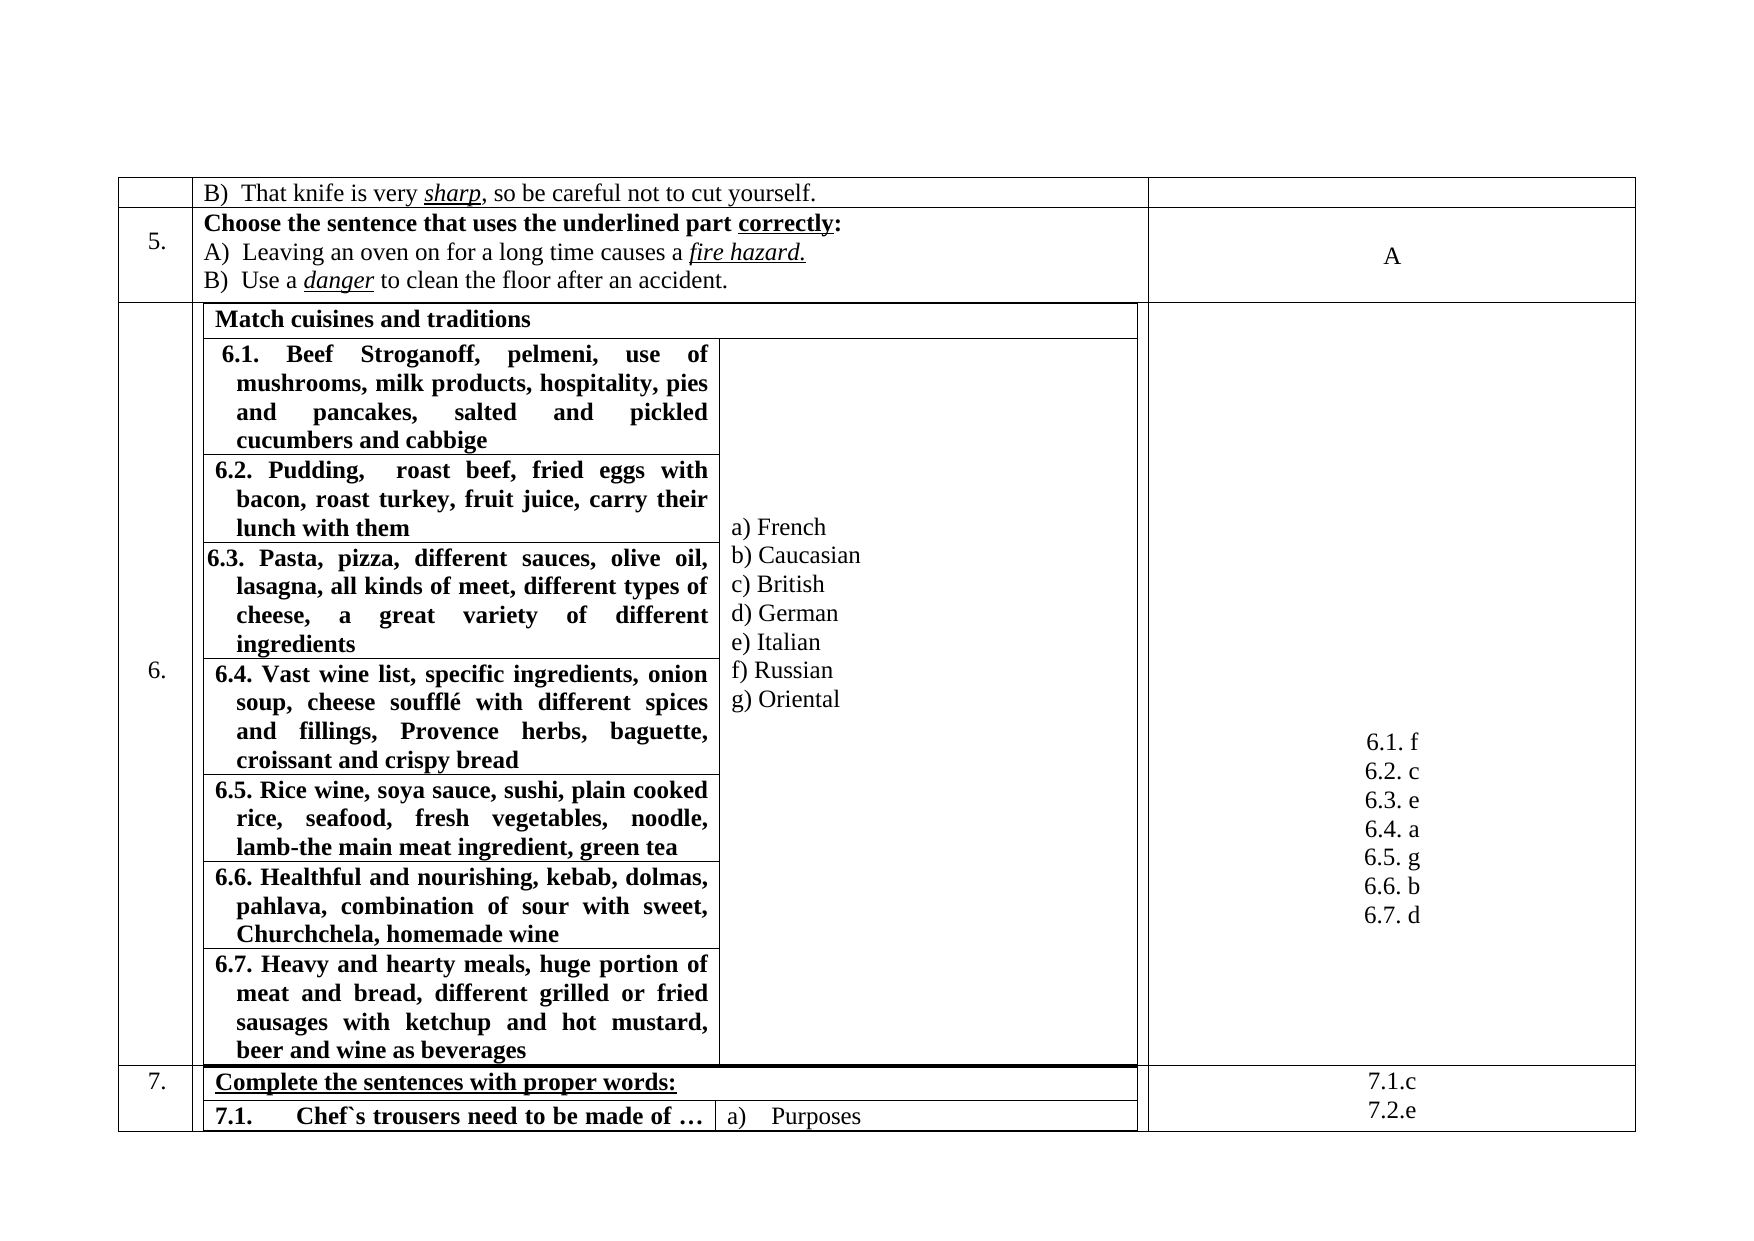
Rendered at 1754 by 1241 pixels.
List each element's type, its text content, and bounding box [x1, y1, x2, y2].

table_cell [204, 304, 1137, 338]
table_cell [193, 303, 203, 1065]
table_cell [119, 1066, 192, 1131]
table_cell [204, 862, 719, 948]
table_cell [1149, 1066, 1635, 1131]
table_cell [720, 339, 1137, 1064]
table_cell A [1149, 208, 1635, 302]
table_cell [204, 339, 719, 454]
table_cell B [1149, 178, 1635, 207]
table_cell [204, 949, 719, 1064]
table_cell [204, 659, 719, 774]
table_cell Choose the sentence that uses the underlined part correctly: A) Leaving an oven on for a long time causes a fire hazard. B) Use a danger to clean the floor after an accident. [193, 208, 1148, 302]
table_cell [193, 178, 1148, 207]
table_cell [204, 455, 719, 542]
table_cell [119, 208, 192, 302]
table_cell [1138, 1066, 1148, 1131]
table_cell [716, 1101, 1137, 1130]
table_cell [204, 1068, 1137, 1100]
table_cell [1138, 303, 1148, 1065]
table_cell 6.1. f 6.2. c 6.3. e 6.4. a 6.5. g 6.6. b 6.7. d [1149, 303, 1635, 1065]
table_cell [119, 303, 192, 1065]
table_cell [204, 775, 719, 861]
table_cell [204, 543, 719, 658]
table_cell [193, 1066, 203, 1131]
table_cell [204, 1101, 715, 1130]
table_cell [119, 178, 192, 207]
